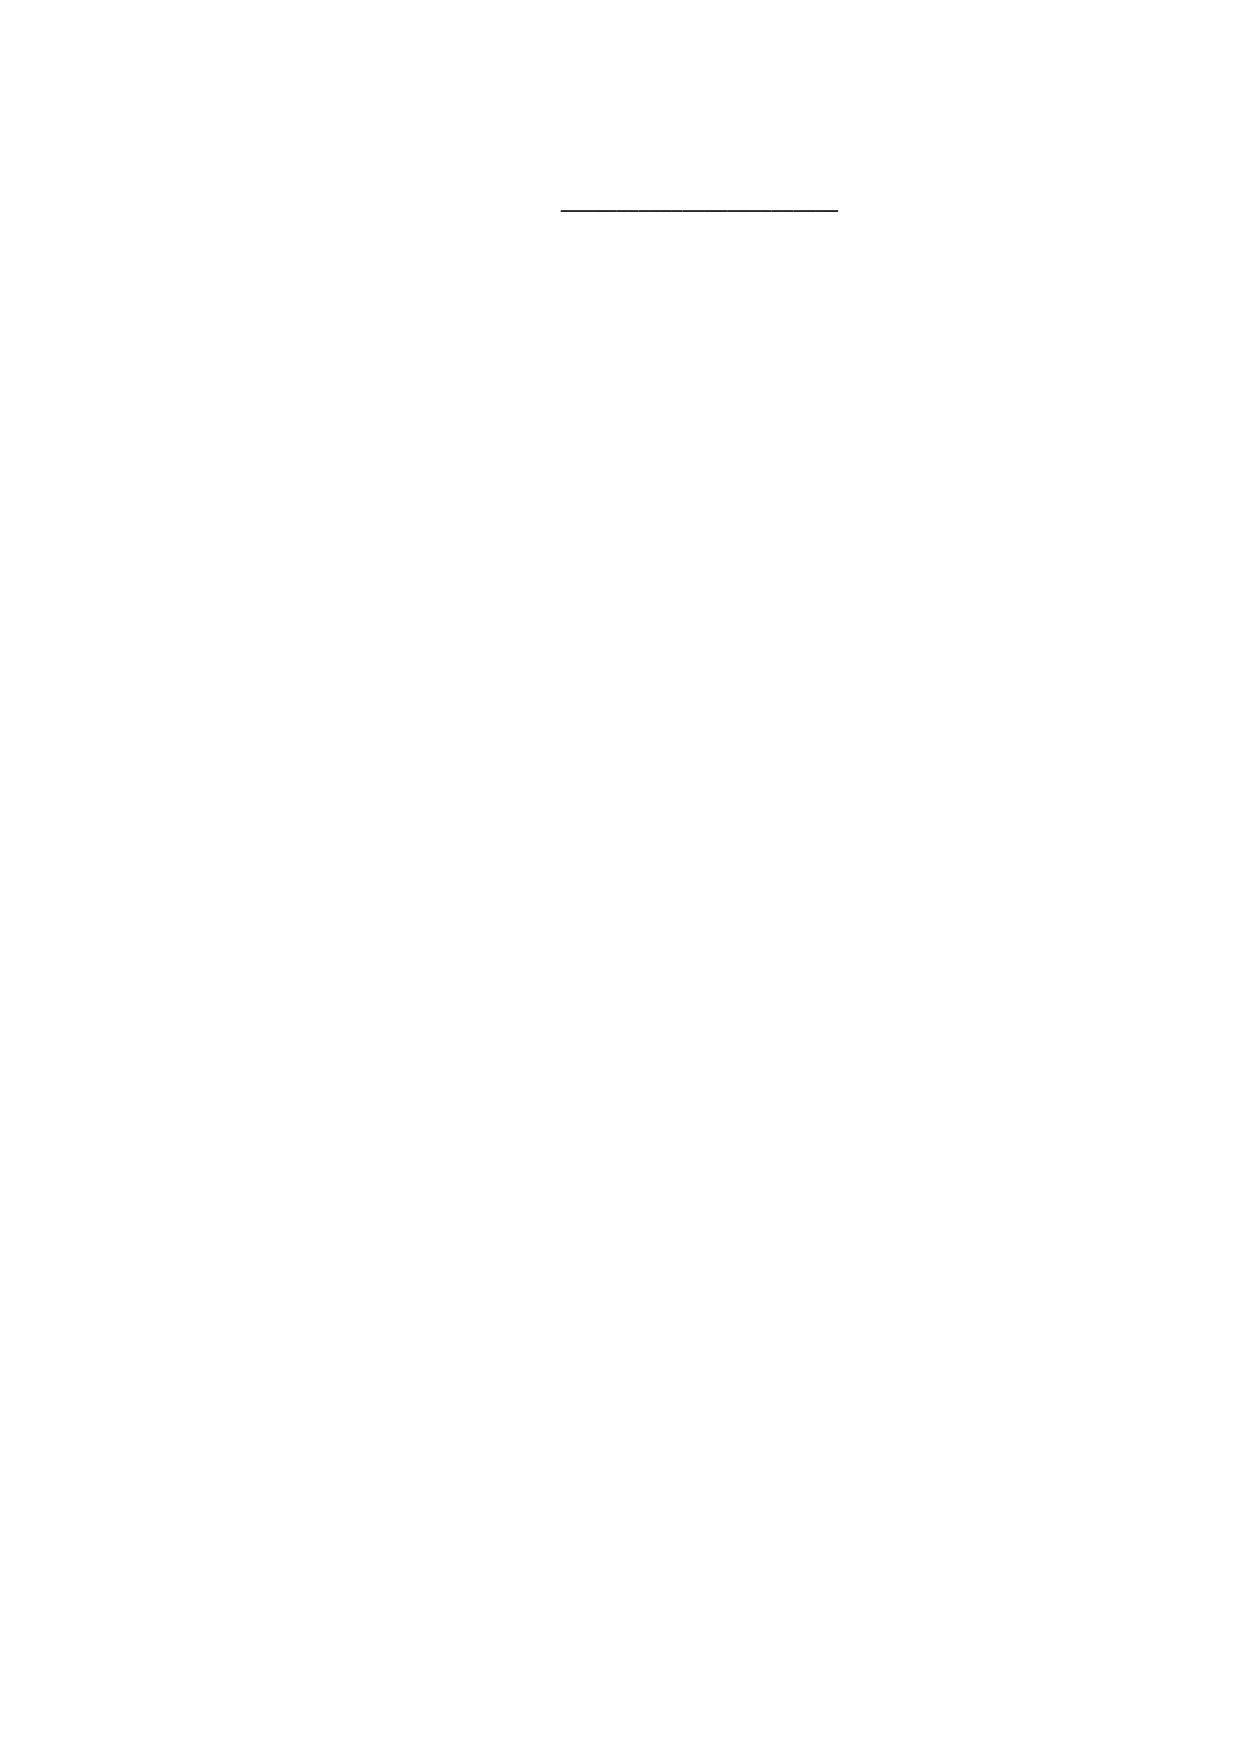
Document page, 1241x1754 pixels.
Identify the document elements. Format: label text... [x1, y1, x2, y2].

text _________________________ [561, 182, 1122, 216]
